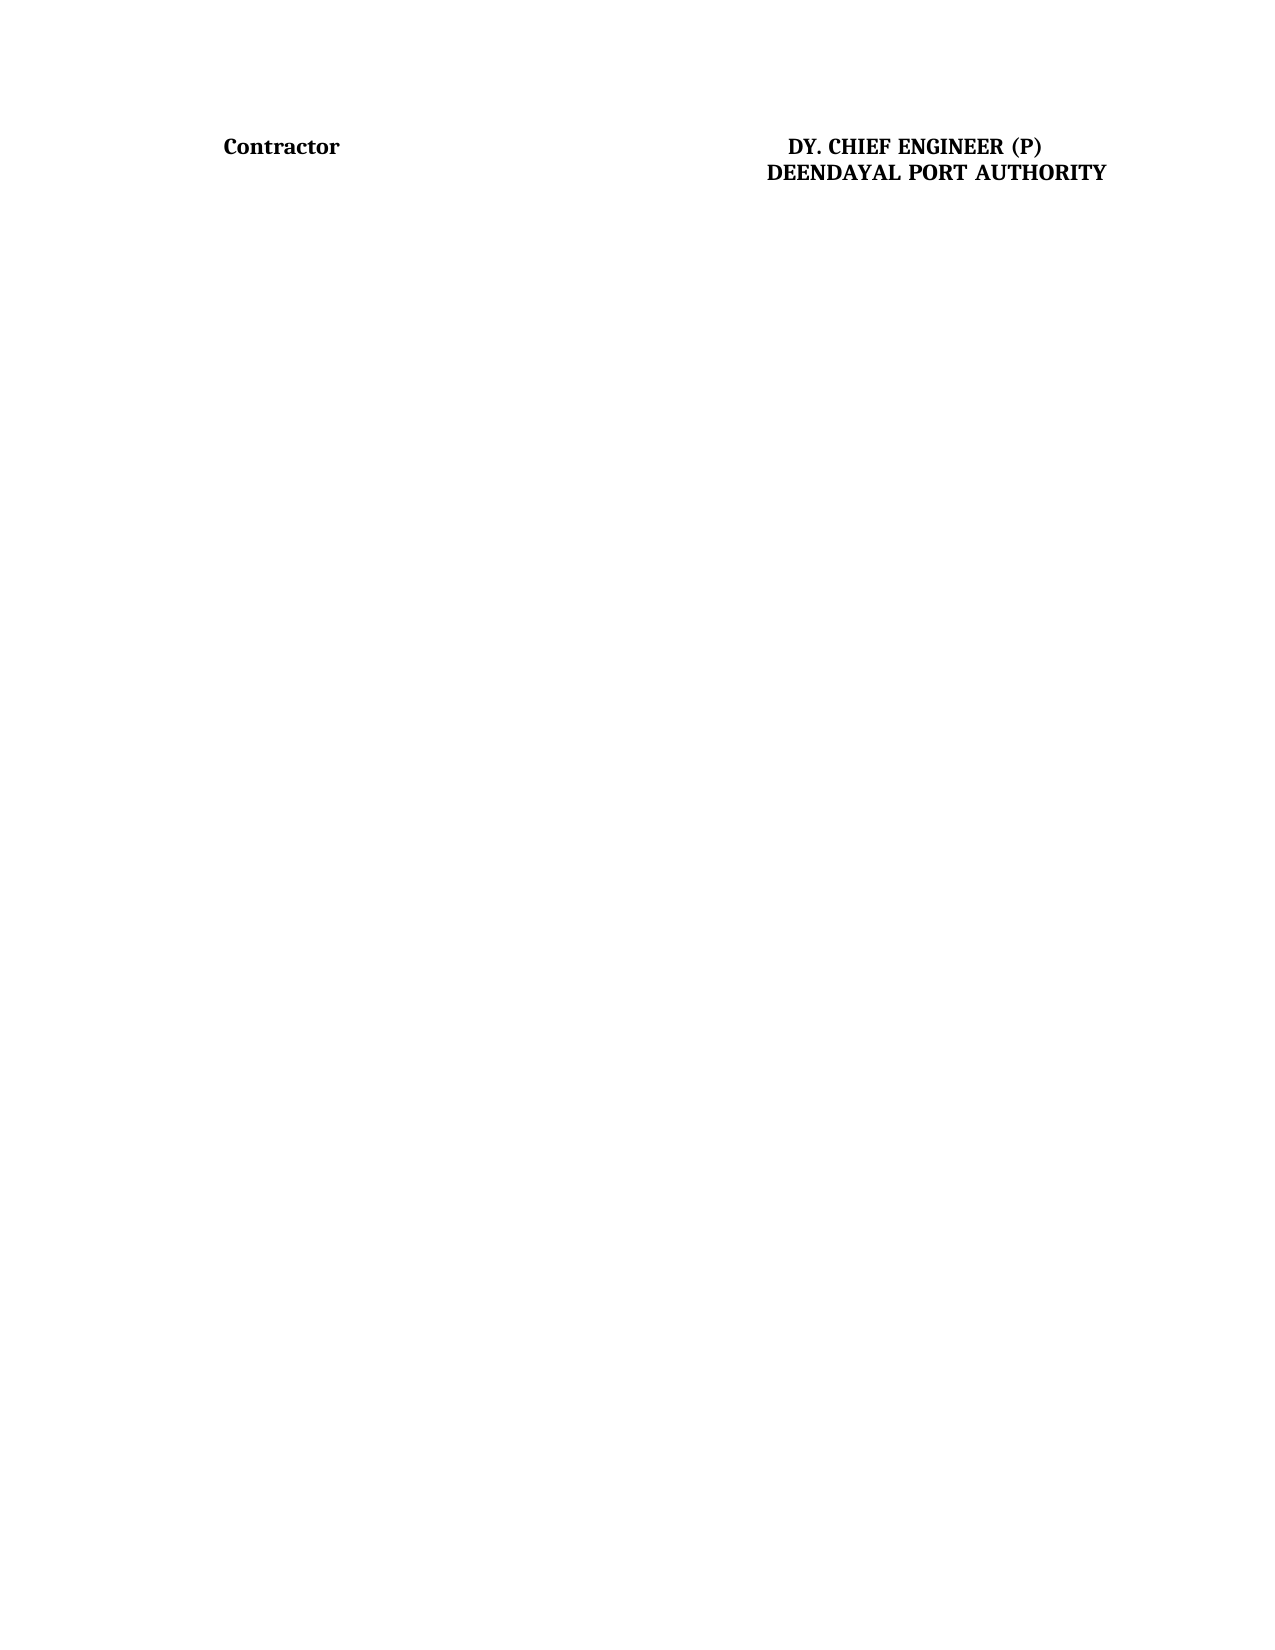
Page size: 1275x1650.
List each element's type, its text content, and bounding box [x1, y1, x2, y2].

text DEENDAYAL PORT AUTHORITY [733, 160, 1169, 186]
subtitle Contractor DY. CHIEF ENGINEER (P) [223, 134, 1169, 160]
